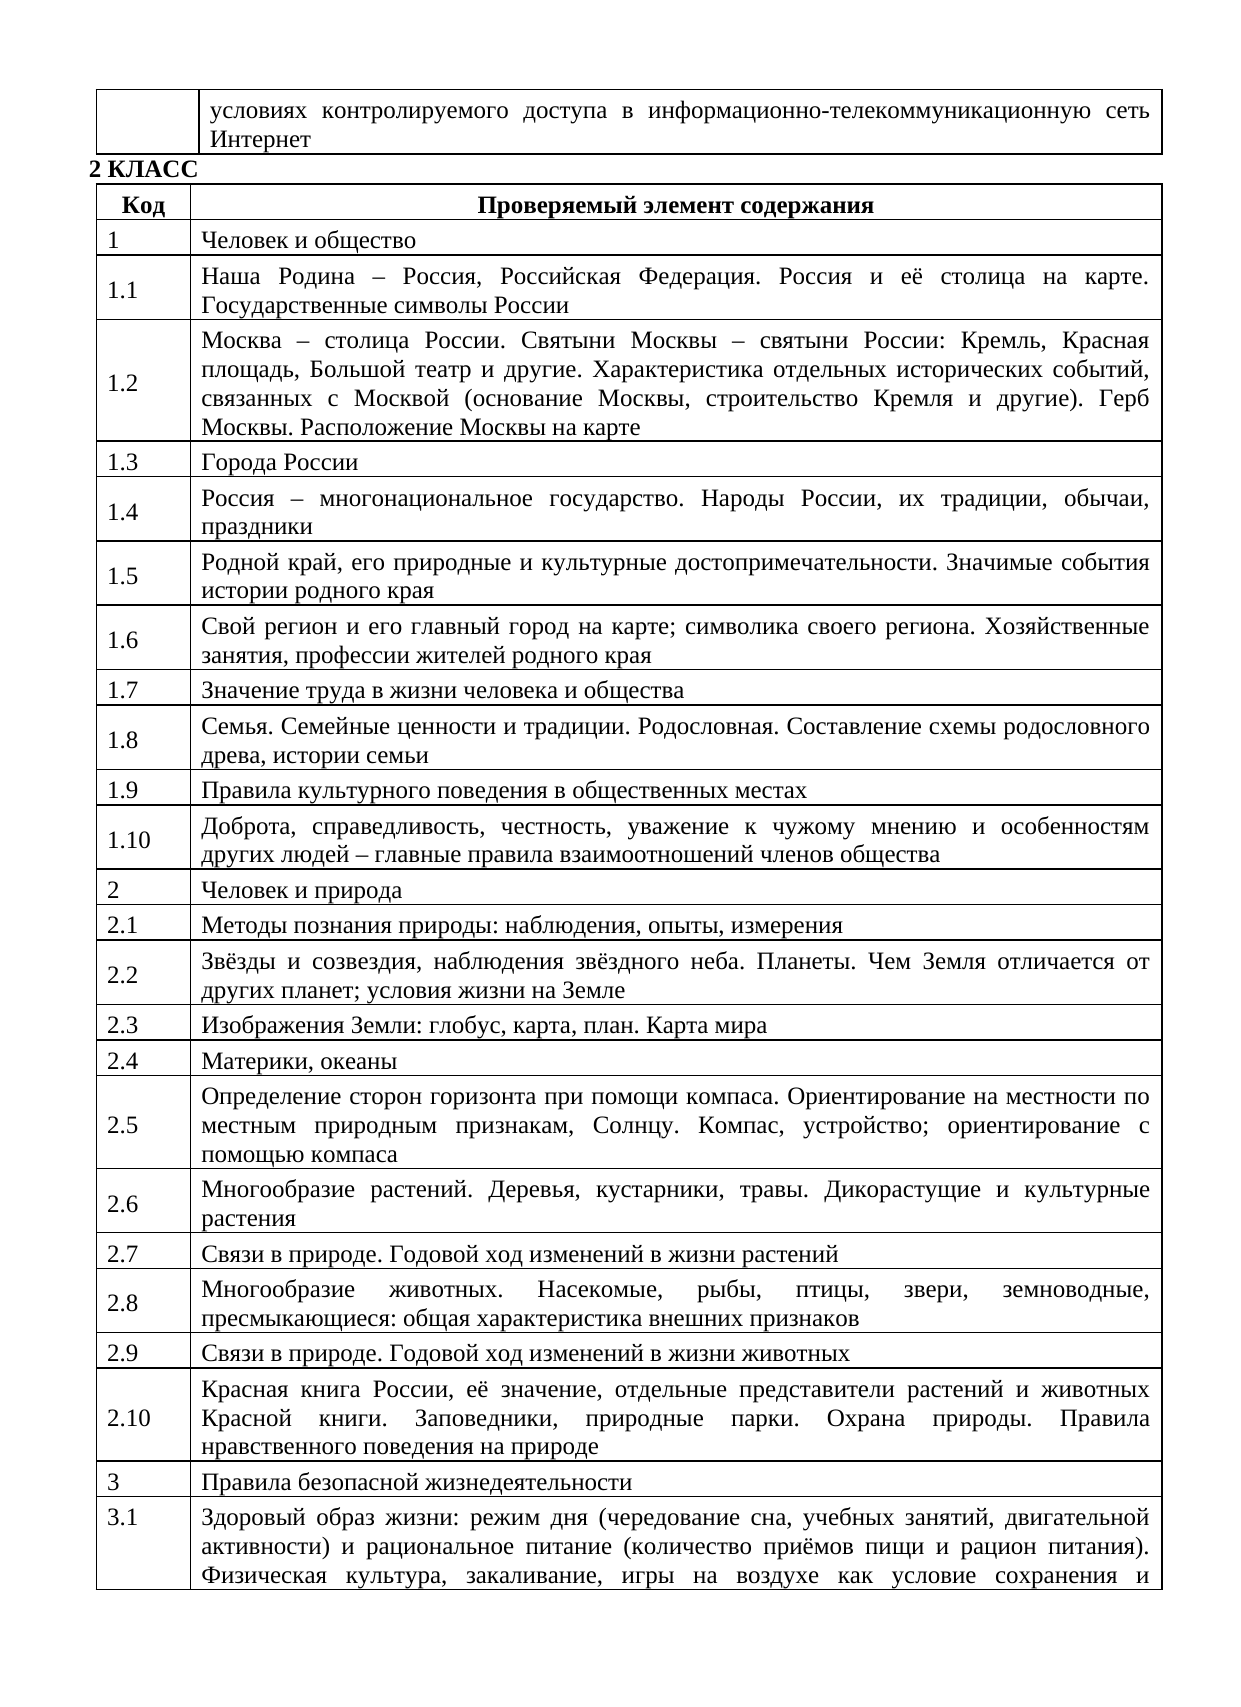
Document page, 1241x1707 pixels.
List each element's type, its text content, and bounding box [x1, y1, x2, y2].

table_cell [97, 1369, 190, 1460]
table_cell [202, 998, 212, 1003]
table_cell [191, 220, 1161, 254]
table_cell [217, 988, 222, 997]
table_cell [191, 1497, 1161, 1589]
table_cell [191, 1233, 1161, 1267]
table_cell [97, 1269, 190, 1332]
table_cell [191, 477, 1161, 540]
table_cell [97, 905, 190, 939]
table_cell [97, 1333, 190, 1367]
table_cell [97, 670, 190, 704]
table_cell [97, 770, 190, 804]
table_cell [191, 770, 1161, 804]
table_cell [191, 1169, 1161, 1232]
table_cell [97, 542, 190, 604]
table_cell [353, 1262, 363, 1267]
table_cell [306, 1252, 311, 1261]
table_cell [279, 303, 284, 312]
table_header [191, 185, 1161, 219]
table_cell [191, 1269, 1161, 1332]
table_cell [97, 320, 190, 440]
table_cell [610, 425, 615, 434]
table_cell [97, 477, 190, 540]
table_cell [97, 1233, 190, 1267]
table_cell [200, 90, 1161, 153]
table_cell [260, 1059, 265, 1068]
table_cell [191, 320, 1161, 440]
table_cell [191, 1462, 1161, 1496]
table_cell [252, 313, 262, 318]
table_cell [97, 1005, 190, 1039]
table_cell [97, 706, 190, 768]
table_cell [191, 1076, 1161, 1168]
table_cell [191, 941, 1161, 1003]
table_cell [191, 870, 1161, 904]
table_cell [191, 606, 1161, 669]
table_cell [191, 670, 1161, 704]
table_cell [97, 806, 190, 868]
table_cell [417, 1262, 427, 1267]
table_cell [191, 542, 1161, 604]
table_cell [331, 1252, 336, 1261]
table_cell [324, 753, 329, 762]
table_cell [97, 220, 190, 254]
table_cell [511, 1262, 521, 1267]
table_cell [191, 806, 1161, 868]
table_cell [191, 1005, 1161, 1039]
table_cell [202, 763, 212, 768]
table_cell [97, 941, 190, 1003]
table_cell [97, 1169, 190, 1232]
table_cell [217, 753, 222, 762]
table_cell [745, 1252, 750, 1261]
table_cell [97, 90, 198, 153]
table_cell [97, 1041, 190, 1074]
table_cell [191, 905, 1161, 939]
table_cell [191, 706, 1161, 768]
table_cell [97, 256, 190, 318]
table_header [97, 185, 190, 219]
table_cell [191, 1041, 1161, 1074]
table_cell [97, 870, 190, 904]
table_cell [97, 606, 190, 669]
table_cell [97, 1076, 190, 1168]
text 2 КЛАСС [89, 154, 1152, 183]
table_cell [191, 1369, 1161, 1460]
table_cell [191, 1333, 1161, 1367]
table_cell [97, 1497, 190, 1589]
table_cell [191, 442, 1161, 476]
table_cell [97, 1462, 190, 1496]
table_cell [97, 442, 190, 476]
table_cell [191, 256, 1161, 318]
